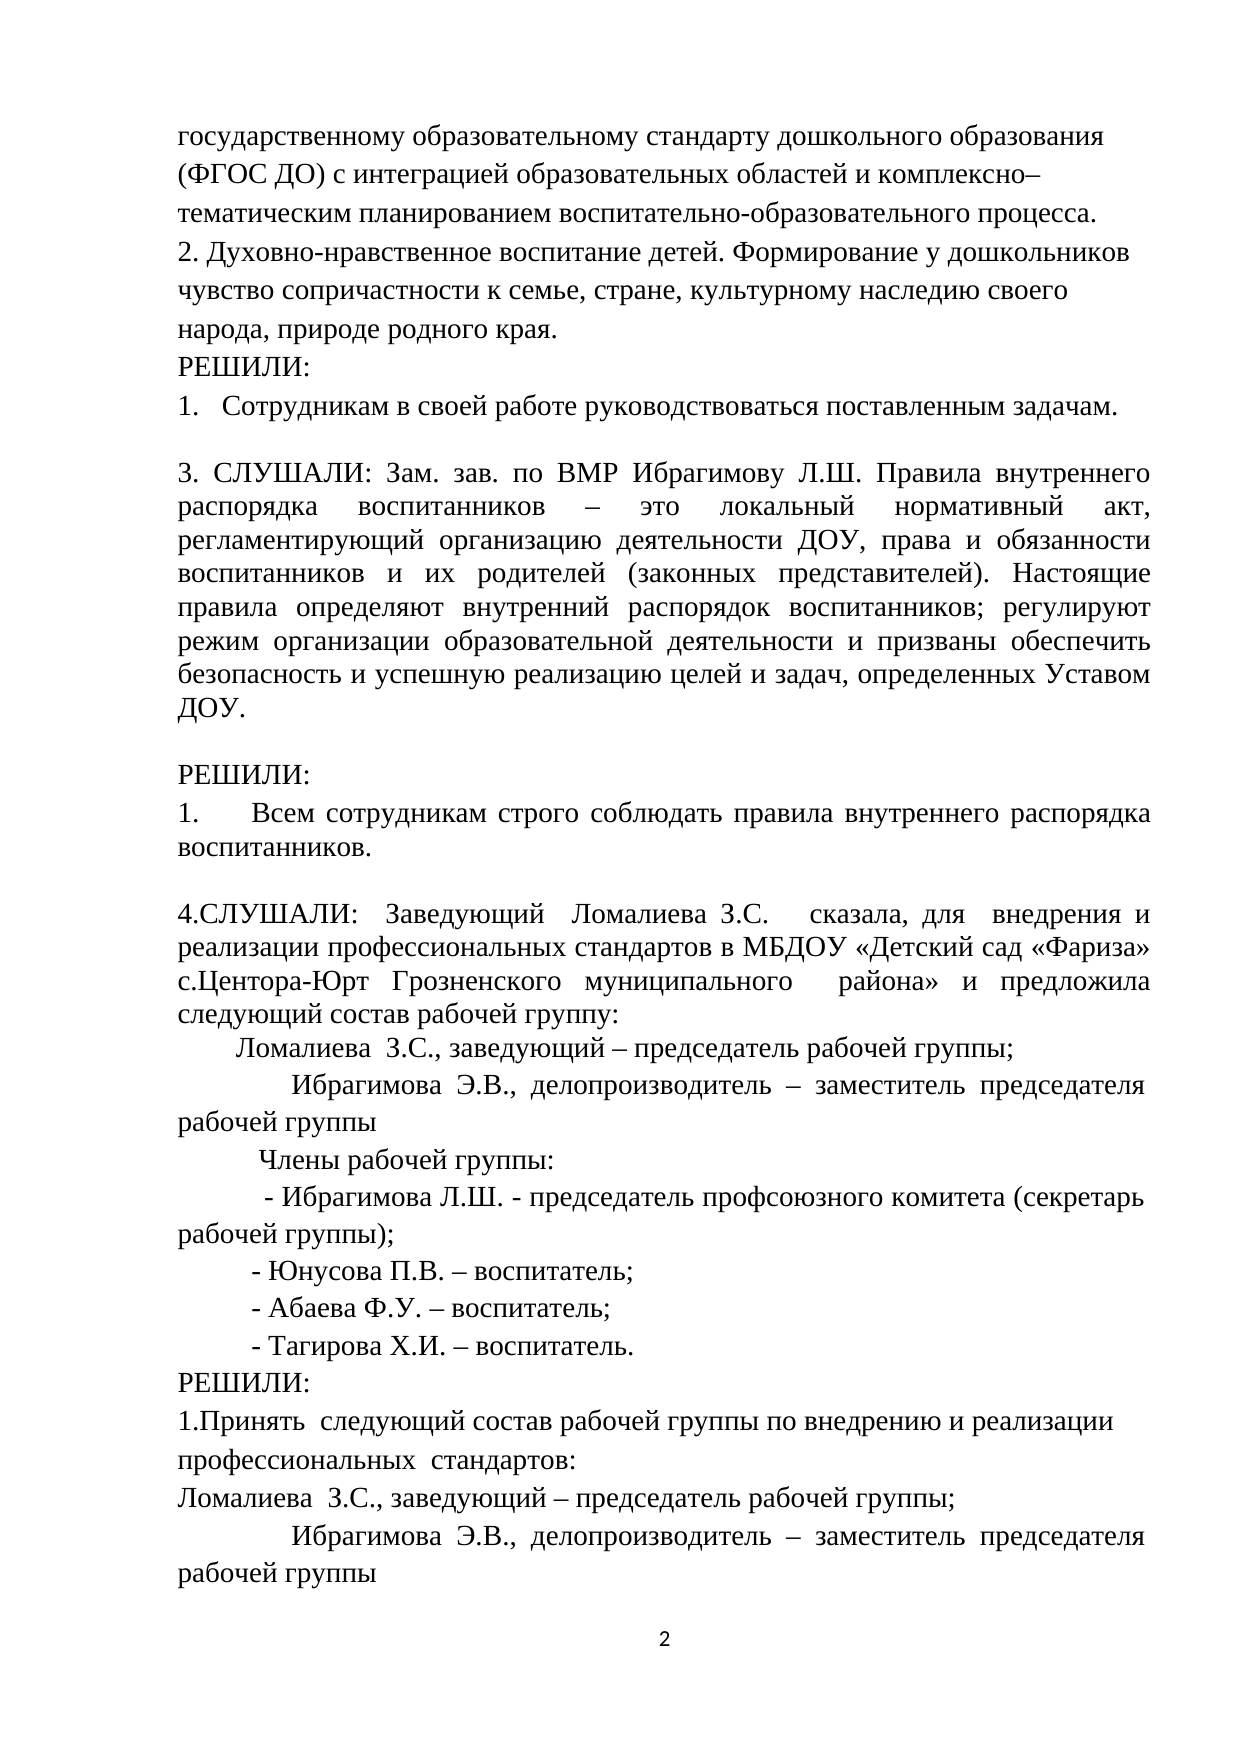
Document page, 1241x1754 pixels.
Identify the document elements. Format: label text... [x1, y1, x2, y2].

text Ибрагимова Э.В., делопроизводитель – заместитель председателя рабочей группы [177, 1518, 1146, 1588]
text Ломалиева З.С., заведующий – председатель рабочей группы; [177, 1030, 1146, 1064]
text 4.СЛУШАЛИ: Заведующий Ломалиева З.С. сказала, для внедрения и реализации профессиональных стандартов в МБДОУ «Детский сад «Фариза» с.Центора-Юрт Грозненского муниципального района» и предложила следующий состав рабочей группу: [177, 896, 1152, 1030]
text Ибрагимова Э.В., делопроизводитель – заместитель председателя рабочей группы [177, 1067, 1146, 1138]
text - Ибрагимова Л.Ш. - председатель профсоюзного комитета (секретарь рабочей группы); [177, 1179, 1146, 1250]
text - Абаева Ф.У. – воспитатель; [251, 1291, 1146, 1324]
text 3. СЛУШАЛИ: Зам. зав. по ВМР Ибрагимову Л.Ш. Правила внутреннего распорядка воспитанников – это локальный нормативный акт, регламентирующий организацию деятельности ДОУ, права и обязанности воспитанников и их родителей (законных представителей). Настоящие правила определяют внутренний распорядок воспитанников; регулируют режим организации образовательной деятельности и призваны обеспечить безопасность и успешную реализацию целей и задач, определенных Уставом ДОУ. [177, 455, 1152, 723]
text - Тагирова Х.И. – воспитатель. [251, 1328, 1146, 1361]
text РЕШИЛИ: [177, 757, 1152, 790]
text РЕШИЛИ: [177, 1365, 1152, 1398]
text Члены рабочей группы: [251, 1142, 1146, 1175]
list Сотрудникам в своей работе руководствоваться поставленным задачам. [177, 388, 1152, 421]
text РЕШИЛИ: [177, 349, 1152, 383]
text - Юнусова П.В. – воспитатель; [251, 1253, 1146, 1287]
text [177, 118, 1152, 229]
text Ломалиева З.С., заведующий – председатель рабочей группы; [177, 1481, 1146, 1514]
text 2. Духовно-нравственное воспитание детей. Формирование у дошкольников чувство сопричастности к семье, стране, культурному наследию своего народа, природе родного края. [177, 234, 1152, 344]
text 1.Принять следующий состав рабочей группы по внедрению и реализации профессиональных стандартов: [177, 1403, 1152, 1476]
list Всем сотрудникам строго соблюдать правила внутреннего распорядка воспитанников. [177, 795, 1152, 862]
